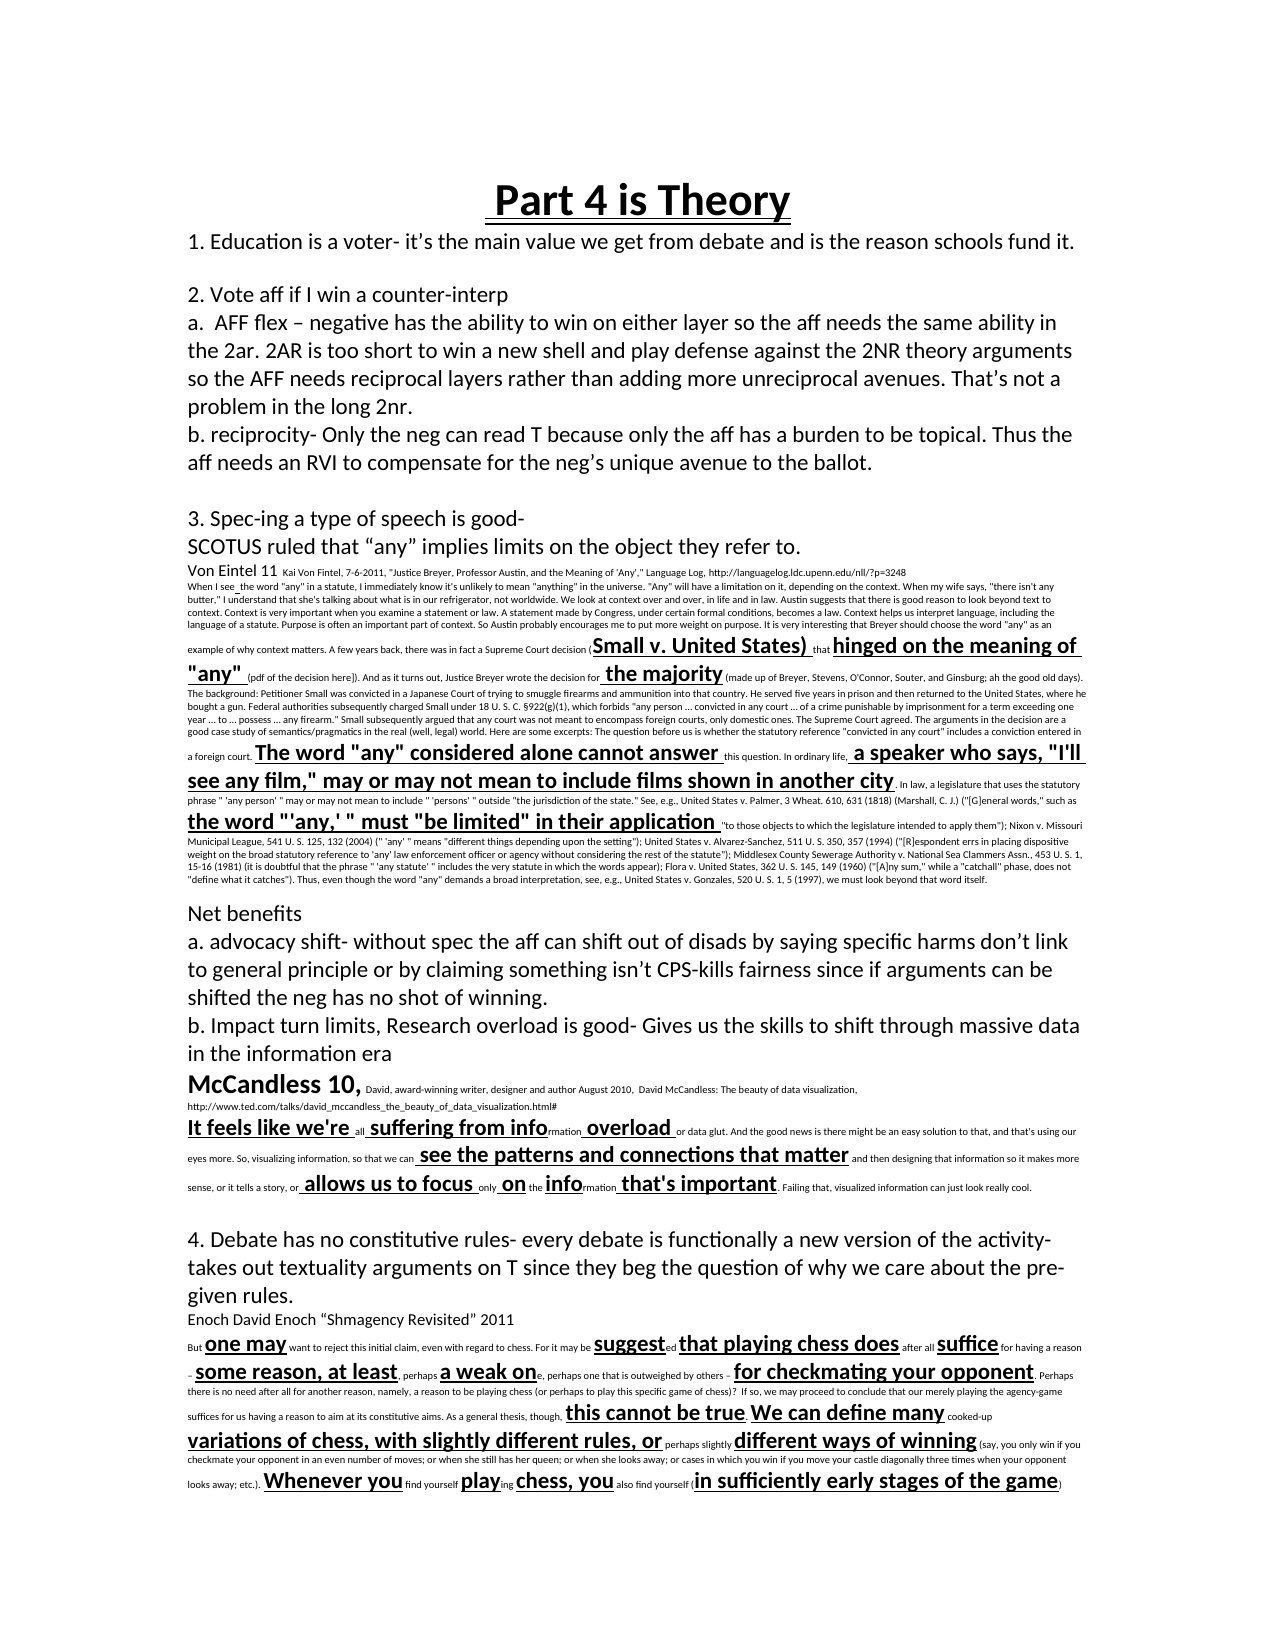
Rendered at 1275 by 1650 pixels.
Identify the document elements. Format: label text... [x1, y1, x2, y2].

text 4. Debate has no constitutive rules- every debate is functionally a new version of the activity- takes out textuality arguments on T since they beg the question of why we care about the pre-given rules. [187, 1225, 1087, 1309]
text McCandless 10, David, award-winning writer, designer and author August 2010, David McCandless: The beauty of data visualization, http://www.ted.com/talks/david_mccandless_the_beauty_of_data_visualization.html# [187, 1067, 1087, 1113]
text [187, 1329, 1087, 1494]
text b. Impact turn limits, Research overload is good- Gives us the skills to shift through massive data in the information era [187, 1011, 1087, 1067]
text a. AFF flex – negative has the ability to win on either layer so the aff needs the same ability in the 2ar. 2AR is too short to win a new shell and play defense against the 2NR theory arguments so the AFF needs reciprocal layers rather than adding more unreciprocal avenues. That’s not a problem in the long 2nr. [187, 308, 1087, 420]
text When I see the word "any" in a statute, I immediately know it's unlikely to mean "anything" in the universe. "Any" will have a limitation on it, depending on the context. When my wife says, "there isn't any butter," I understand that she's talking about what is in our refrigerator, not worldwide. We look at context over and over, in life and in law. Austin suggests that there is good reason to look beyond text to context. Context is very important when you examine a statement or law. A statement made by Congress, under certain formal conditions, becomes a law. Context helps us interpret language, including the language of a statute. Purpose is often an important part of context. So Austin probably encourages me to put more weight on purpose. It is very interesting that Breyer should choose the word "any" as an example of why context matters. A few years back, there was in fact a Supreme Court decision (Small v. United States) that hinged on the meaning of "any" (pdf of the decision here]). And as it turns out, Justice Breyer wrote the decision for the majority (made up of Breyer, Stevens, O'Connor, Souter, and Ginsburg; ah the good old days). The background: Petitioner Small was convicted in a Japanese Court of trying to smuggle firearms and ammunition into that country. He served five years in prison and then returned to the United States, where he bought a gun. Federal authorities subsequently charged Small under 18 U. S. C. §922(g)(1), which forbids "any person … convicted in any court … of a crime punishable by imprisonment for a term exceeding one year … to … possess … any firearm." Small subsequently argued that any court was not meant to encompass foreign courts, only domestic ones. The Supreme Court agreed. The arguments in the decision are a good case study of semantics/pragmatics in the real (well, legal) world. Here are some excerpts: The question before us is whether the statutory reference "convicted in any court" includes a conviction entered in a foreign court. The word "any" considered alone cannot answer this question. In ordinary life, a speaker who says, "I'll see any film," may or may not mean to include films shown in another city. In law, a legislature that uses the statutory phrase " 'any person' " may or may not mean to include " 'persons' " outside "the jurisdiction of the state." See, e.g., United States v. Palmer, 3 Wheat. 610, 631 (1818) (Marshall, C. J.) ("[G]eneral words," such as the word "'any,' " must "be limited" in their application "to those objects to which the legislature intended to apply them"); Nixon v. Missouri Municipal League, 541 U. S. 125, 132 (2004) (" 'any' " means "different things depending upon the setting"); United States v. Alvarez-Sanchez, 511 U. S. 350, 357 (1994) ("[R]espondent errs in placing dispositive weight on the broad statutory reference to 'any' law enforcement officer or agency without considering the rest of the statute"); Middlesex County Sewerage Authority v. National Sea Clammers Assn., 453 U. S. 1, 15-16 (1981) (it is doubtful that the phrase " 'any statute' " includes the very statute in which the words appear); Flora v. United States, 362 U. S. 145, 149 (1960) ("[A]ny sum," while a "catchall" phase, does not "define what it catches"). Thus, even though the word "any" demands a broad interpretation, see, e.g., United States v. Gonzales, 520 U. S. 1, 5 (1997), we must look beyond that word itself. [187, 581, 1087, 886]
text b. reciprocity- Only the neg can read T because only the aff has a burden to be topical. Thus the aff needs an RVI to compensate for the neg’s unique avenue to the ballot. [187, 420, 1087, 476]
text Enoch David Enoch “Shmagency Revisited” 2011 [187, 1309, 1087, 1329]
text 1. Education is a voter- it’s the main value we get from debate and is the reason schools fund it. [187, 227, 1087, 255]
text It feels like we're all suffering from information overload or data glut. And the good news is there might be an easy solution to that, and that's using our eyes more. So, visualizing information, so that we can see the patterns and connections that matter and then designing that information so it makes more sense, or it tells a story, or allows us to focus only on the information that's important. Failing that, visualized information can just look really cool. [187, 1113, 1087, 1197]
text Net benefits [187, 899, 1087, 927]
subtitle Part 4 is Theory [187, 171, 1087, 227]
text SCOTUS ruled that “any” implies limits on the object they refer to. [187, 532, 1087, 560]
text a. advocacy shift- without spec the aff can shift out of disads by saying specific harms don’t link to general principle or by claiming something isn’t CPS-kills fairness since if arguments can be shifted the neg has no shot of winning. [187, 927, 1087, 1011]
text 2. Vote aff if I win a counter-interp [187, 280, 1087, 308]
text Von Eintel 11 Kai Von Fintel, 7-6-2011, "Justice Breyer, Professor Austin, and the Meaning of 'Any'," Language Log, http://languagelog.ldc.upenn.edu/nll/?p=3248 [187, 560, 1087, 581]
text 3. Spec-ing a type of speech is good- [187, 504, 1087, 532]
